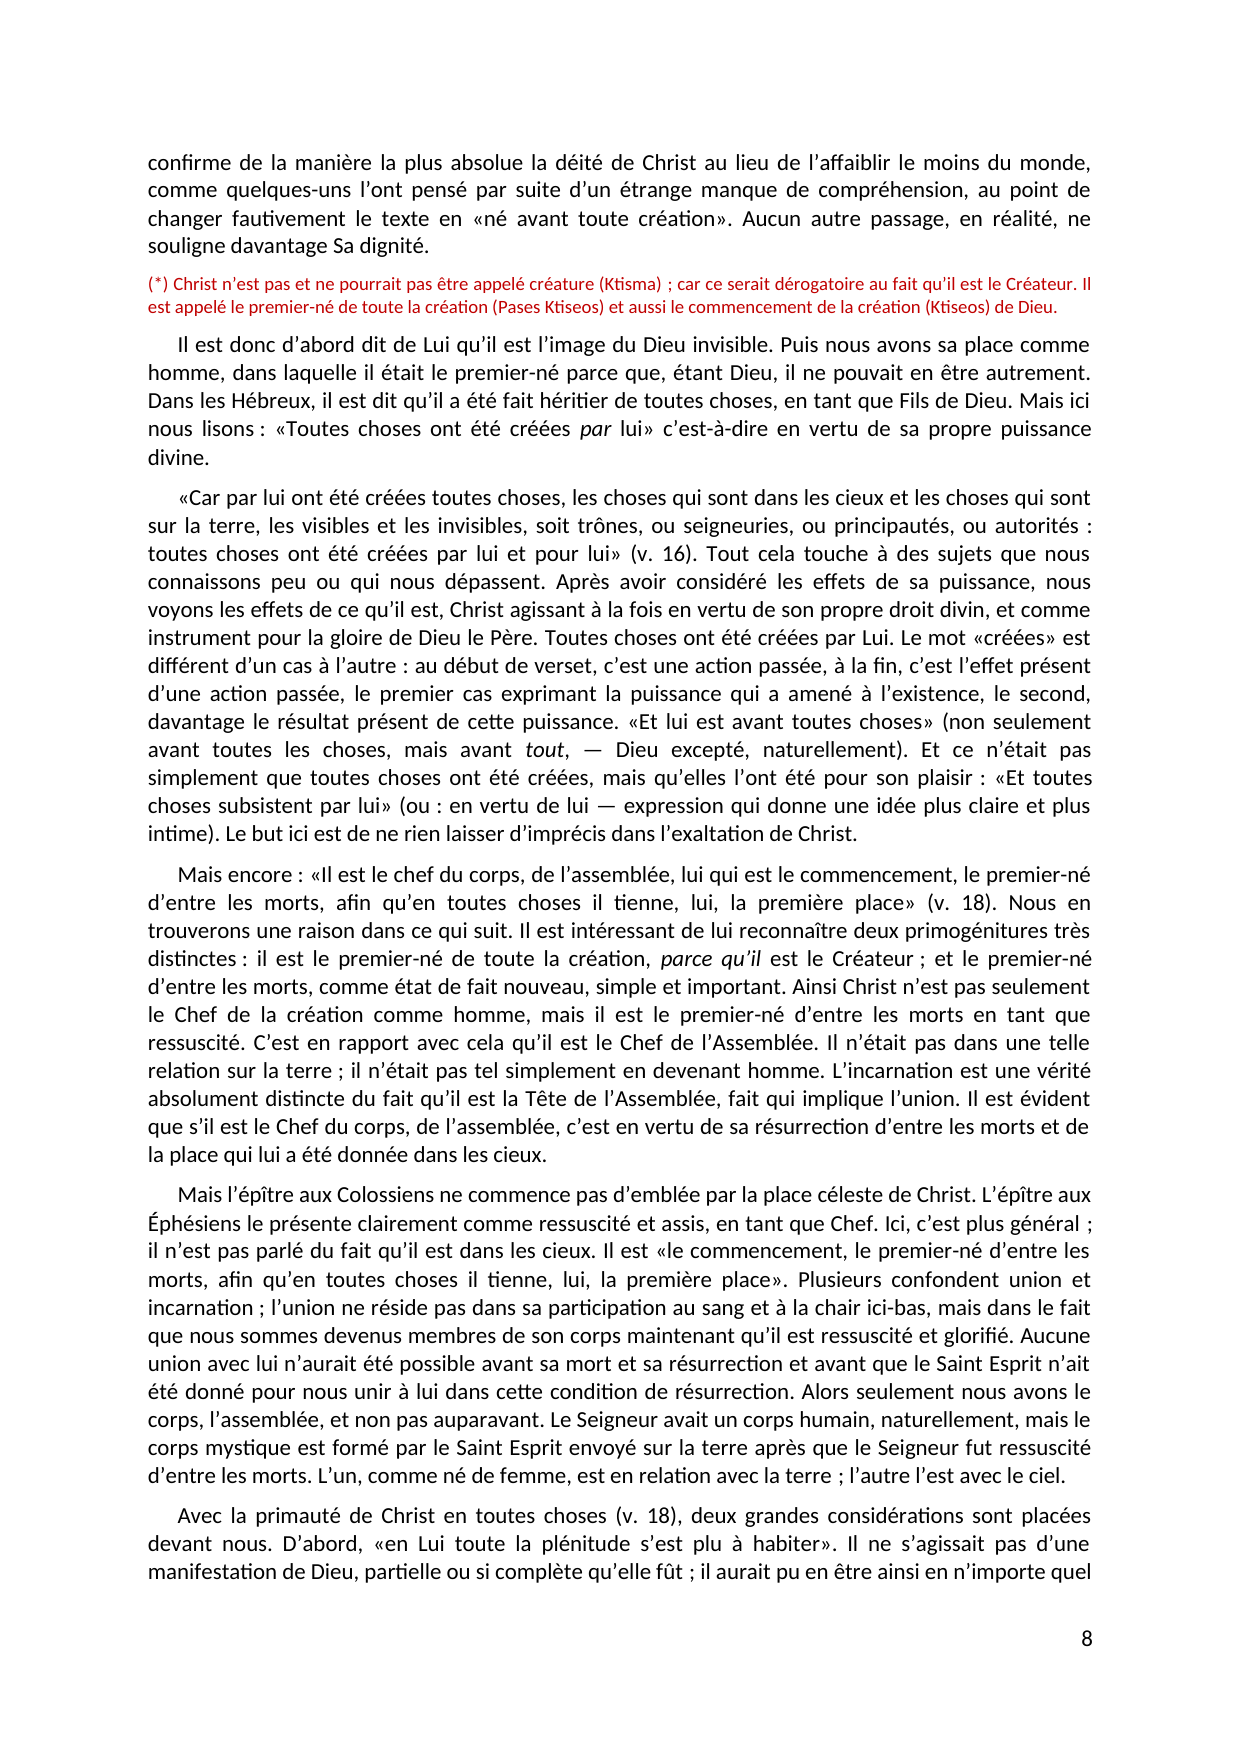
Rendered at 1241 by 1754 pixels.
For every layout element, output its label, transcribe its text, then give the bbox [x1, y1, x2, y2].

text Il est donc d’abord dit de Lui qu’il est l’image du Dieu invisible. Puis nous avons sa place comme homme, dans laquelle il était le premier-né parce que, étant Dieu, il ne pouvait en être autrement. Dans les Hébreux, il est dit qu’il a été fait héritier de toutes choses, en tant que Fils de Dieu. Mais ici nous lisons : «Toutes choses ont été créées par lui» c’est-à-dire en vertu de sa propre puissance divine. [148, 331, 1093, 471]
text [148, 148, 1093, 260]
text Mais l’épître aux Colossiens ne commence pas d’emblée par la place céleste de Christ. L’épître aux Éphésiens le présente clairement comme ressuscité et assis, en tant que Chef. Ici, c’est plus général ; il n’est pas parlé du fait qu’il est dans les cieux. Il est «le commencement, le premier-né d’entre les morts, afin qu’en toutes choses il tienne, lui, la première place». Plusieurs confondent union et incarnation ; l’union ne réside pas dans sa participation au sang et à la chair ici-bas, mais dans le fait que nous sommes devenus membres de son corps maintenant qu’il est ressuscité et glorifié. Aucune union avec lui n’aurait été possible avant sa mort et sa résurrection et avant que le Saint Esprit n’ait été donné pour nous unir à lui dans cette condition de résurrection. Alors seulement nous avons le corps, l’assemblée, et non pas auparavant. Le Seigneur avait un corps humain, naturellement, mais le corps mystique est formé par le Saint Esprit envoyé sur la terre après que le Seigneur fut ressuscité d’entre les morts. L’un, comme né de femme, est en relation avec la terre ; l’autre l’est avec le ciel. [148, 1181, 1093, 1489]
text (*) Christ n’est pas et ne pourrait pas être appelé créature (Ktisma) ; car ce serait dérogatoire au fait qu’il est le Créateur. Il est appelé le premier-né de toute la création (Pases Ktiseos) et aussi le commencement de la création (Ktiseos) de Dieu. [148, 272, 1093, 318]
text Mais encore : «Il est le chef du corps, de l’assemblée, lui qui est le commencement, le premier-né d’entre les morts, afin qu’en toutes choses il tienne, lui, la première place» (v. 18). Nous en trouverons une raison dans ce qui suit. Il est intéressant de lui reconnaître deux primogénitures très distinctes : il est le premier-né de toute la création, parce qu’il est le Créateur ; et le premier-né d’entre les morts, comme état de fait nouveau, simple et important. Ainsi Christ n’est pas seulement le Chef de la création comme homme, mais il est le premier-né d’entre les morts en tant que ressuscité. C’est en rapport avec cela qu’il est le Chef de l’Assemblée. Il n’était pas dans une telle relation sur la terre ; il n’était pas tel simplement en devenant homme. L’incarnation est une vérité absolument distincte du fait qu’il est la Tête de l’Assemblée, fait qui implique l’union. Il est évident que s’il est le Chef du corps, de l’assemblée, c’est en vertu de sa résurrection d’entre les morts et de la place qui lui a été donnée dans les cieux. [148, 860, 1093, 1168]
text «Car par lui ont été créées toutes choses, les choses qui sont dans les cieux et les choses qui sont sur la terre, les visibles et les invisibles, soit trônes, ou seigneuries, ou principautés, ou autorités : toutes choses ont été créées par lui et pour lui» (v. 16). Tout cela touche à des sujets que nous connaissons peu ou qui nous dépassent. Après avoir considéré les effets de sa puissance, nous voyons les effets de ce qu’il est, Christ agissant à la fois en vertu de son propre droit divin, et comme instrument pour la gloire de Dieu le Père. Toutes choses ont été créées par Lui. Le mot «créées» est différent d’un cas à l’autre : au début de verset, c’est une action passée, à la fin, c’est l’effet présent d’une action passée, le premier cas exprimant la puissance qui a amené à l’existence, le second, davantage le résultat présent de cette puissance. «Et lui est avant toutes choses» (non seulement avant toutes les choses, mais avant tout, — Dieu excepté, naturellement). Et ce n’était pas simplement que toutes choses ont été créées, mais qu’elles l’ont été pour son plaisir : «Et toutes choses subsistent par lui» (ou : en vertu de lui — expression qui donne une idée plus claire et plus intime). Le but ici est de ne rien laisser d’imprécis dans l’exaltation de Christ. [148, 483, 1093, 847]
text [148, 1501, 1093, 1585]
